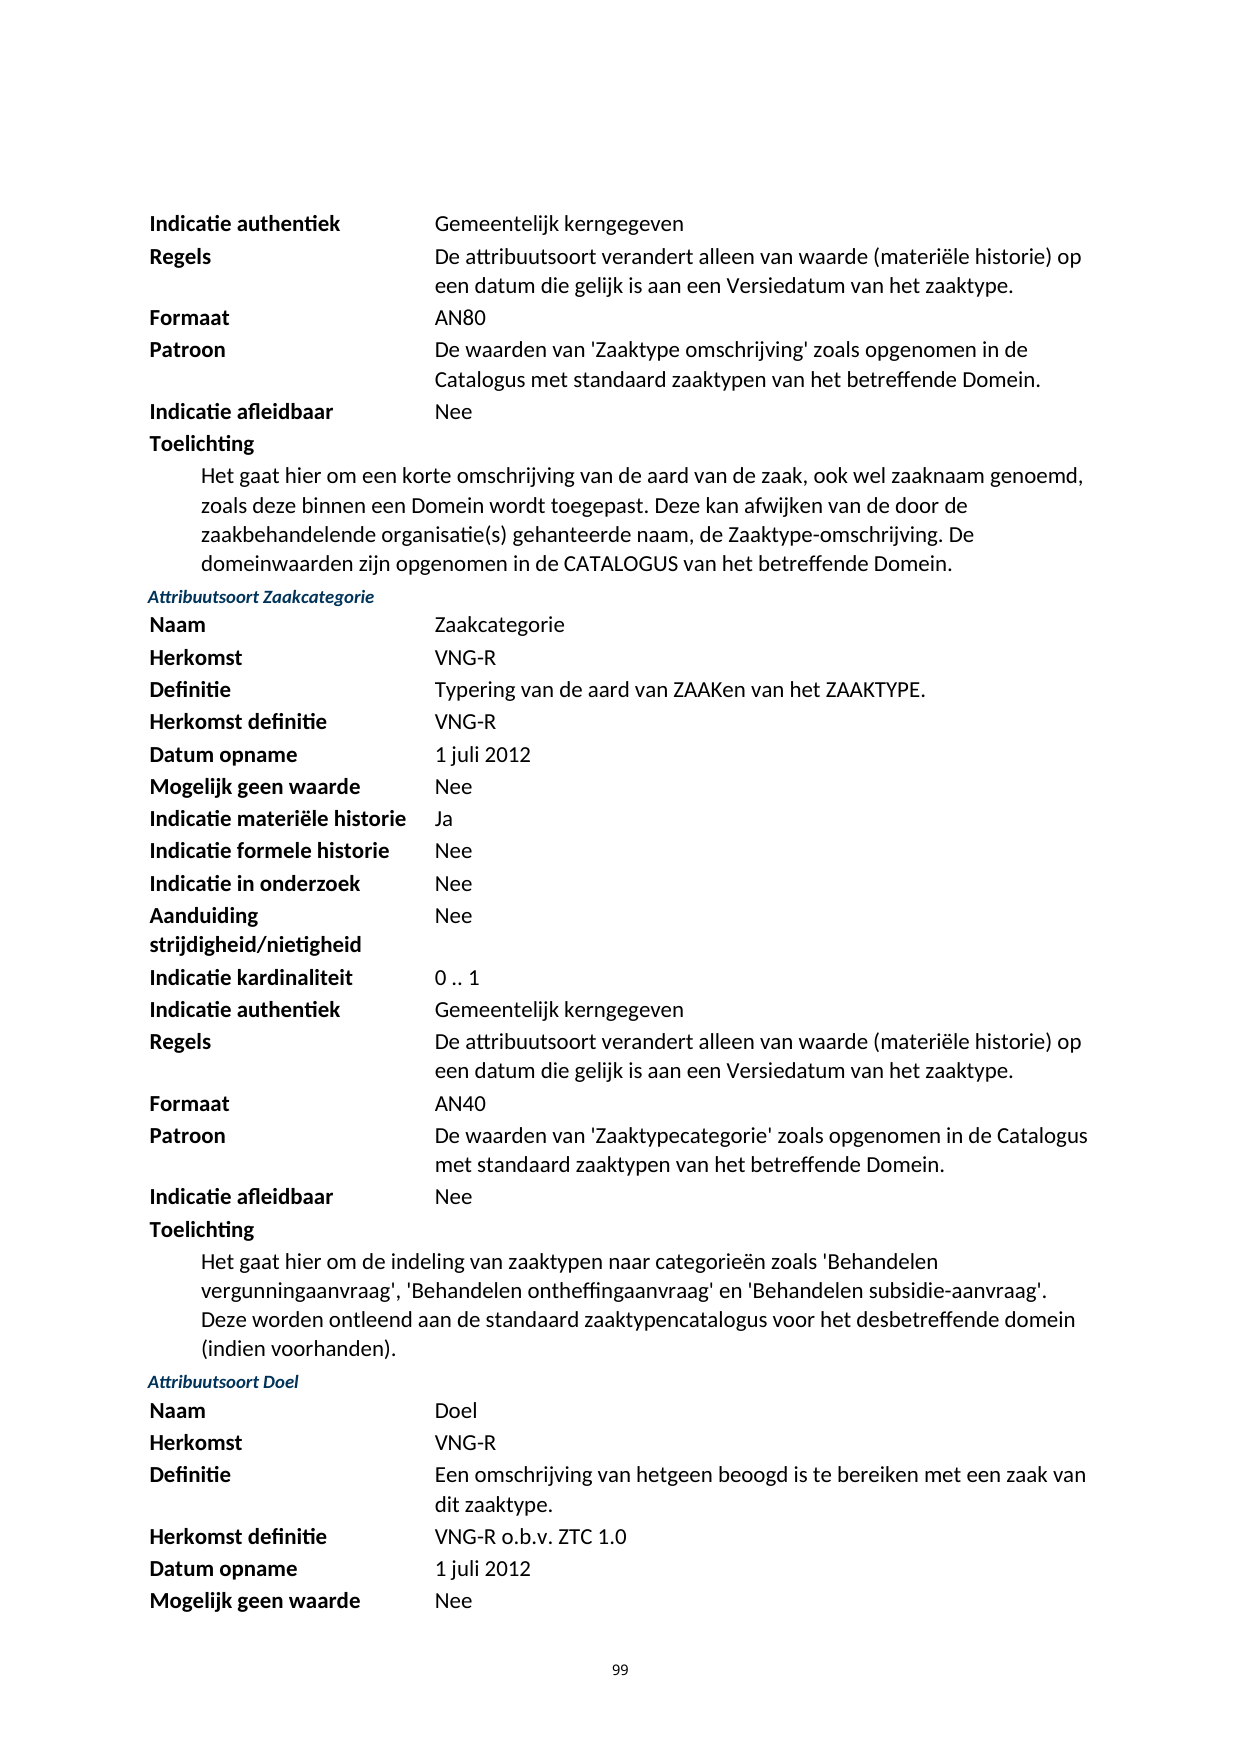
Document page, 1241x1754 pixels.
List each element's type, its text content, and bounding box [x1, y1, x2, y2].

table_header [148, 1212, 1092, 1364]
subtitle Attribuutsoort Zaakcategorie [148, 579, 1092, 608]
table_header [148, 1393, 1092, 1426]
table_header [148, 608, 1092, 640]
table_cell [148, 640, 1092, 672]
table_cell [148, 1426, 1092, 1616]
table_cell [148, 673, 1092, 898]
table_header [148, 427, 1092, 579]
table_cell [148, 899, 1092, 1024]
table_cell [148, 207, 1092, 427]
subtitle Attribuutsoort Doel [148, 1364, 1092, 1393]
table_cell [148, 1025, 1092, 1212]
